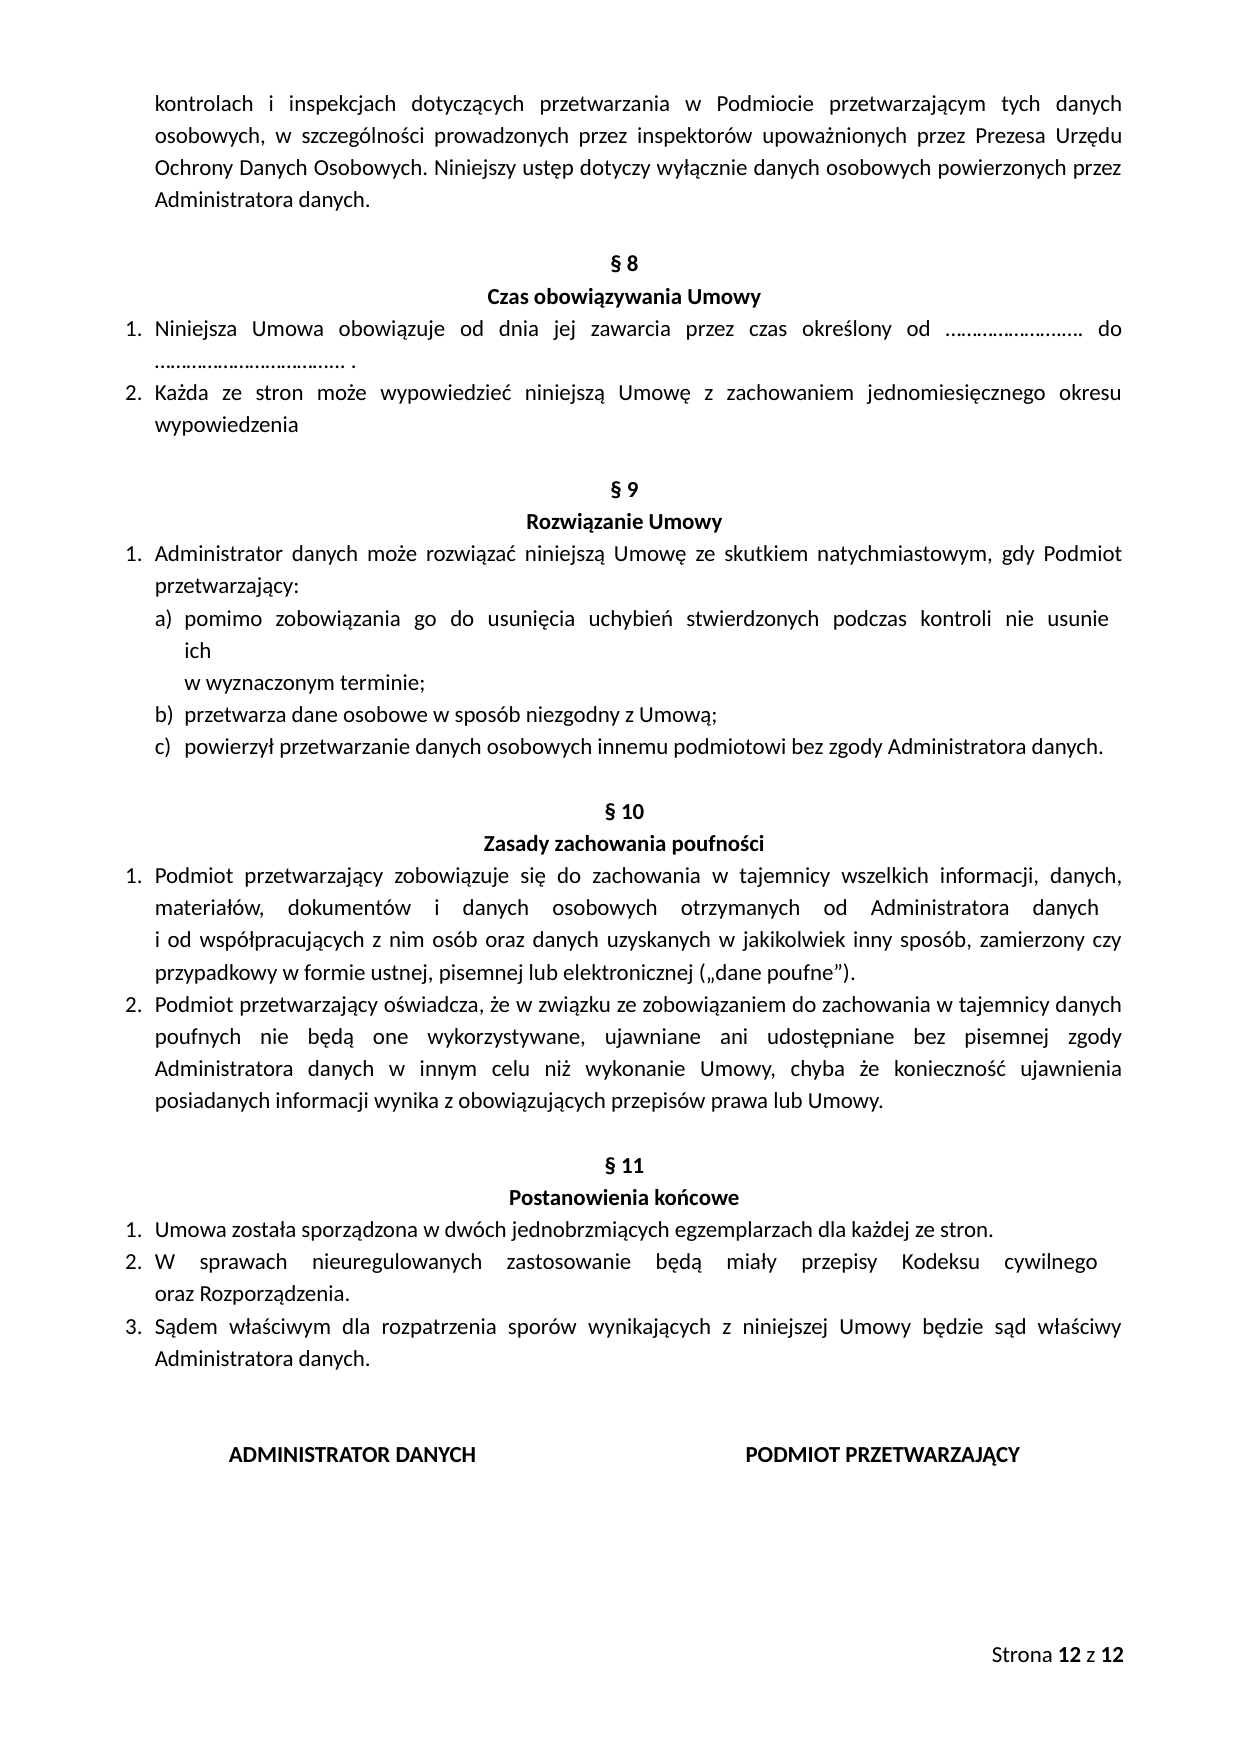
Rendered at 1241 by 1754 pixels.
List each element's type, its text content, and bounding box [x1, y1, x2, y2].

list Podmiot przetwarzający oświadcza, że w związku ze zobowiązaniem do zachowania w tajemnicy danych poufnych nie będą one wykorzystywane, ujawniane ani udostępniane bez pisemnej zgody Administratora danych w innym celu niż wykonanie Umowy, chyba że konieczność ujawnienia posiadanych informacji wynika z obowiązujących przepisów prawa lub Umowy. [125, 990, 1123, 1114]
list Administrator danych może rozwiązać niniejszą Umowę ze skutkiem natychmiastowym, gdy Podmiot przetwarzający: [125, 539, 1123, 599]
list przetwarza dane osobowe w sposób niezgodny z Umową; [154, 700, 1123, 728]
text Czas obowiązywania Umowy [125, 282, 1123, 310]
text ADMINISTRATOR DANYCH PODMIOT PRZETWARZAJĄCY [125, 1441, 1123, 1468]
text § 10 [125, 797, 1123, 825]
list W sprawach nieuregulowanych zastosowanie będą miały przepisy Kodeksu cywilnego oraz Rozporządzenia. [125, 1247, 1123, 1308]
text § 8 [125, 249, 1123, 278]
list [125, 89, 1123, 213]
text Zasady zachowania poufności [125, 829, 1123, 857]
list Sądem właściwym dla rozpatrzenia sporów wynikających z niniejszej Umowy będzie sąd właściwy Administratora danych. [125, 1312, 1123, 1372]
list pomimo zobowiązania go do usunięcia uchybień stwierdzonych podczas kontroli nie usunie ich w wyznaczonym terminie; [154, 604, 1123, 696]
text Postanowienia końcowe [125, 1183, 1123, 1211]
list Niniejsza Umowa obowiązuje od dnia jej zawarcia przez czas określony od ………………….…. do ……………………………... . [125, 314, 1123, 374]
list Podmiot przetwarzający zobowiązuje się do zachowania w tajemnicy wszelkich informacji, danych, materiałów, dokumentów i danych osobowych otrzymanych od Administratora danych i od współpracujących z nim osób oraz danych uzyskanych w jakikolwiek inny sposób, zamierzony czy przypadkowy w formie ustnej, pisemnej lub elektronicznej („dane poufne”). [125, 861, 1123, 986]
list Umowa została sporządzona w dwóch jednobrzmiących egzemplarzach dla każdej ze stron. [125, 1215, 1123, 1243]
list powierzył przetwarzanie danych osobowych innemu podmiotowi bez zgody Administratora danych. [154, 732, 1123, 760]
text § 9 [125, 475, 1123, 503]
list Każda ze stron może wypowiedzieć niniejszą Umowę z zachowaniem jednomiesięcznego okresu wypowiedzenia [125, 378, 1123, 438]
text Rozwiązanie Umowy [125, 507, 1123, 535]
text § 11 [125, 1151, 1123, 1179]
